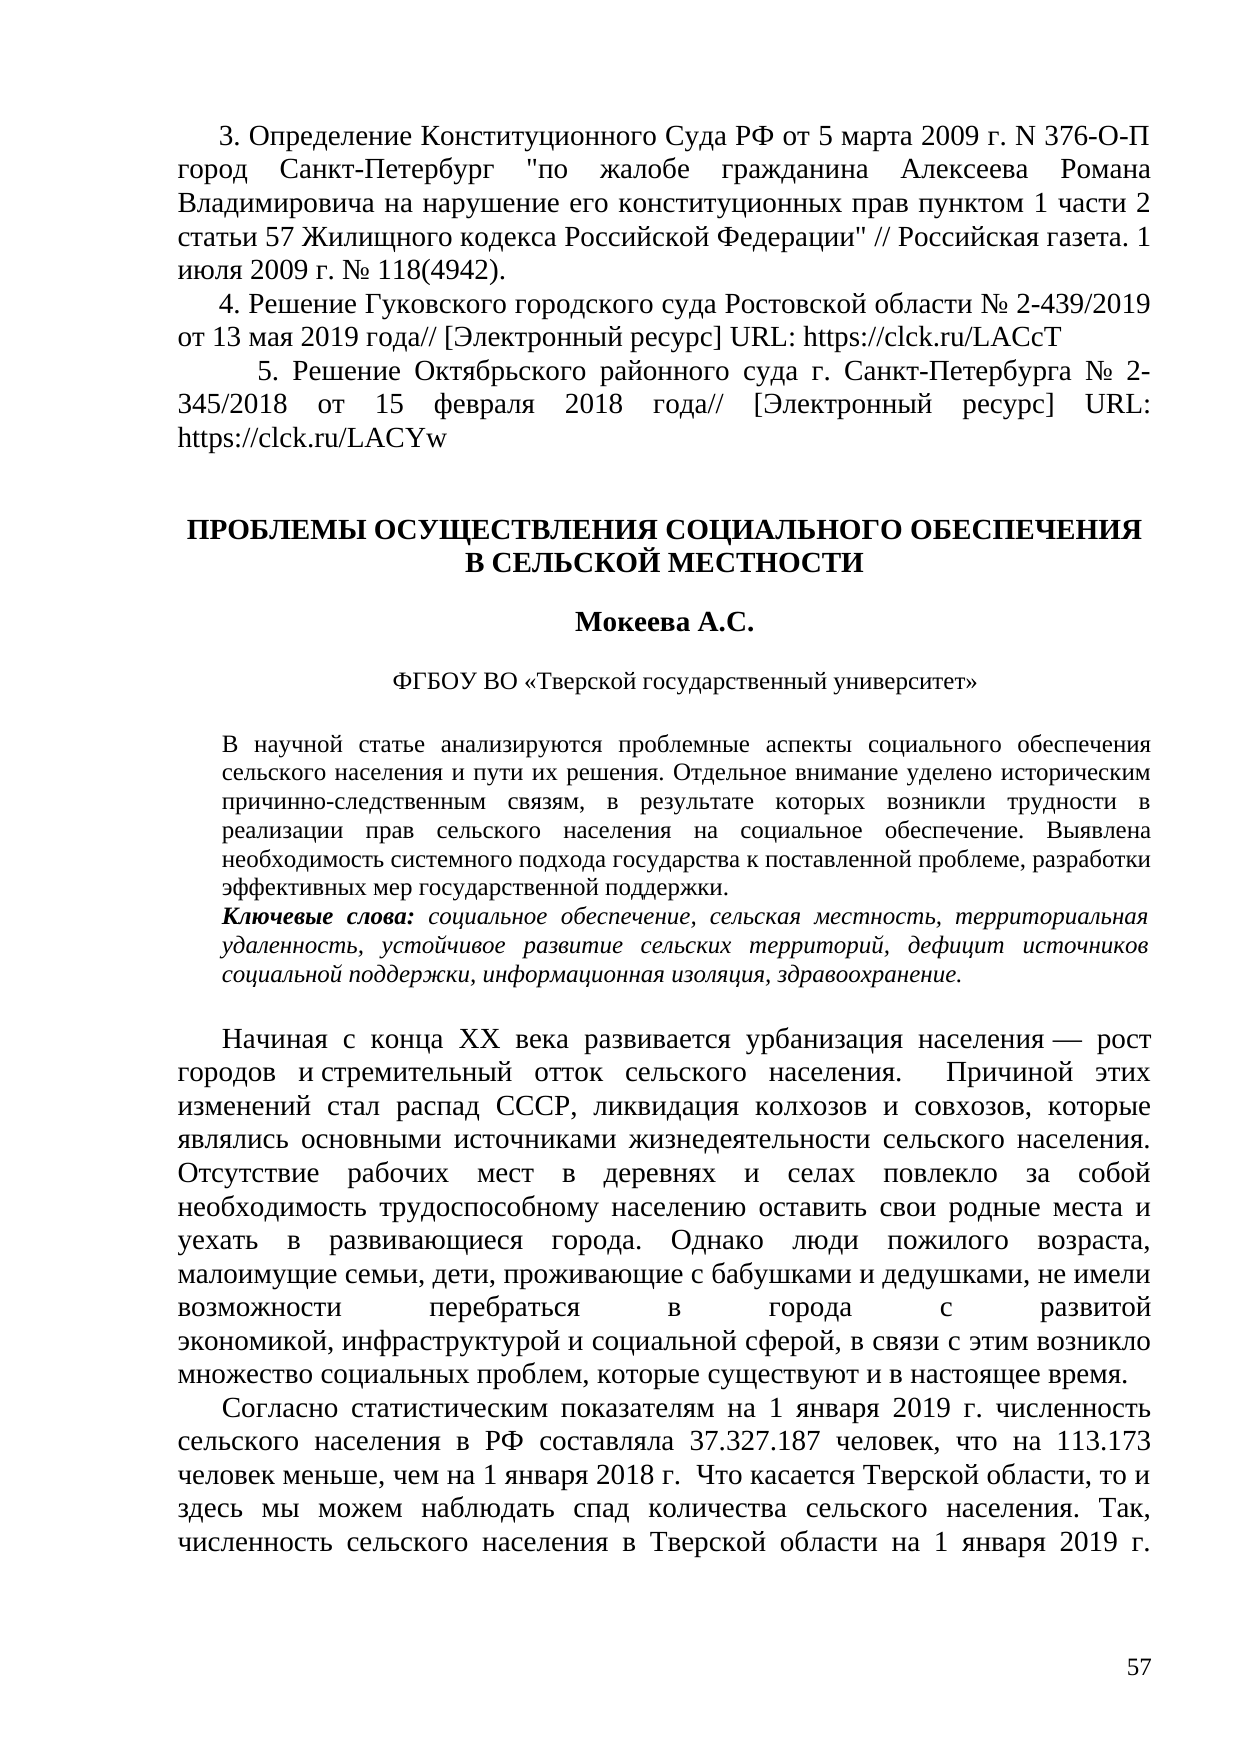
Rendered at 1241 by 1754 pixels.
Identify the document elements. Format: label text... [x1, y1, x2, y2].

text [177, 1390, 1152, 1558]
text ФГБОУ ВО «Тверской государственный университет» [177, 666, 1152, 695]
text В научной статье анализируются проблемные аспекты социального обеспечения сельского населения и пути их решения. Отдельное внимание уделено историческим причинно-следственным связям, в результате которых возникли трудности в реализации прав сельского населения на социальное обеспечение. Выявлена необходимость системного подхода государства к поставленной проблеме, разработки эффективных мер государственной поддержки. [222, 729, 1152, 901]
text Начиная с конца XX века развивается урбанизация населения — рост городов и стремительный отток сельского населения. Причиной этих изменений стал распад СССР, ликвидация колхозов и совхозов, которые являлись основными источниками жизнедеятельности сельского населения. Отсутствие рабочих мест в деревнях и селах повлекло за собой необходимость трудоспособному населению оставить свои родные места и уехать в развивающиеся города. Однако люди пожилого возраста, малоимущие семьи, дети, проживающие с бабушками и дедушками, не имели возможности перебраться в города с развитой экономикой, инфраструктурой и социальной сферой, в связи с этим возникло множество социальных проблем, которые существуют и в настоящее время. [177, 1021, 1152, 1390]
subtitle Мокеева А.С. [177, 604, 1152, 638]
text 3. Определение Конституционного Суда РФ от 5 марта 2009 г. N 376-О-П город Санкт-Петербург "по жалобе гражданина Алексеева Романа Владимировича на нарушение его конституционных прав пунктом 1 части 2 статьи 57 Жилищного кодекса Российской Федерации" // Российская газета. 1 июля 2009 г. № 118(4942). [177, 118, 1152, 286]
text Ключевые слова: социальное обеспечение, сельская местность, территориальная удаленность, устойчивое развитие сельских территорий, дефицит источников социальной поддержки, информационная изоляция, здравоохранение. [222, 901, 1152, 987]
text 4. Решение Гуковского городского суда Ростовской области № 2-439/2019 от 13 мая 2019 года// [Электронный ресурс] URL: https://clck.ru/LACcT [177, 286, 1152, 353]
subtitle ПРОБЛЕМЫ ОСУЩЕСТВЛЕНИЯ СОЦИАЛЬНОГО ОБЕСПЕЧЕНИЯ В СЕЛЬСКОЙ МЕСТНОСТИ [177, 512, 1152, 579]
text 5. Решение Октябрьского районного суда г. Санкт-Петербурга № 2-345/2018 от 15 февраля 2018 года// [Электронный ресурс] URL: https://clck.ru/LACYw [177, 353, 1152, 453]
